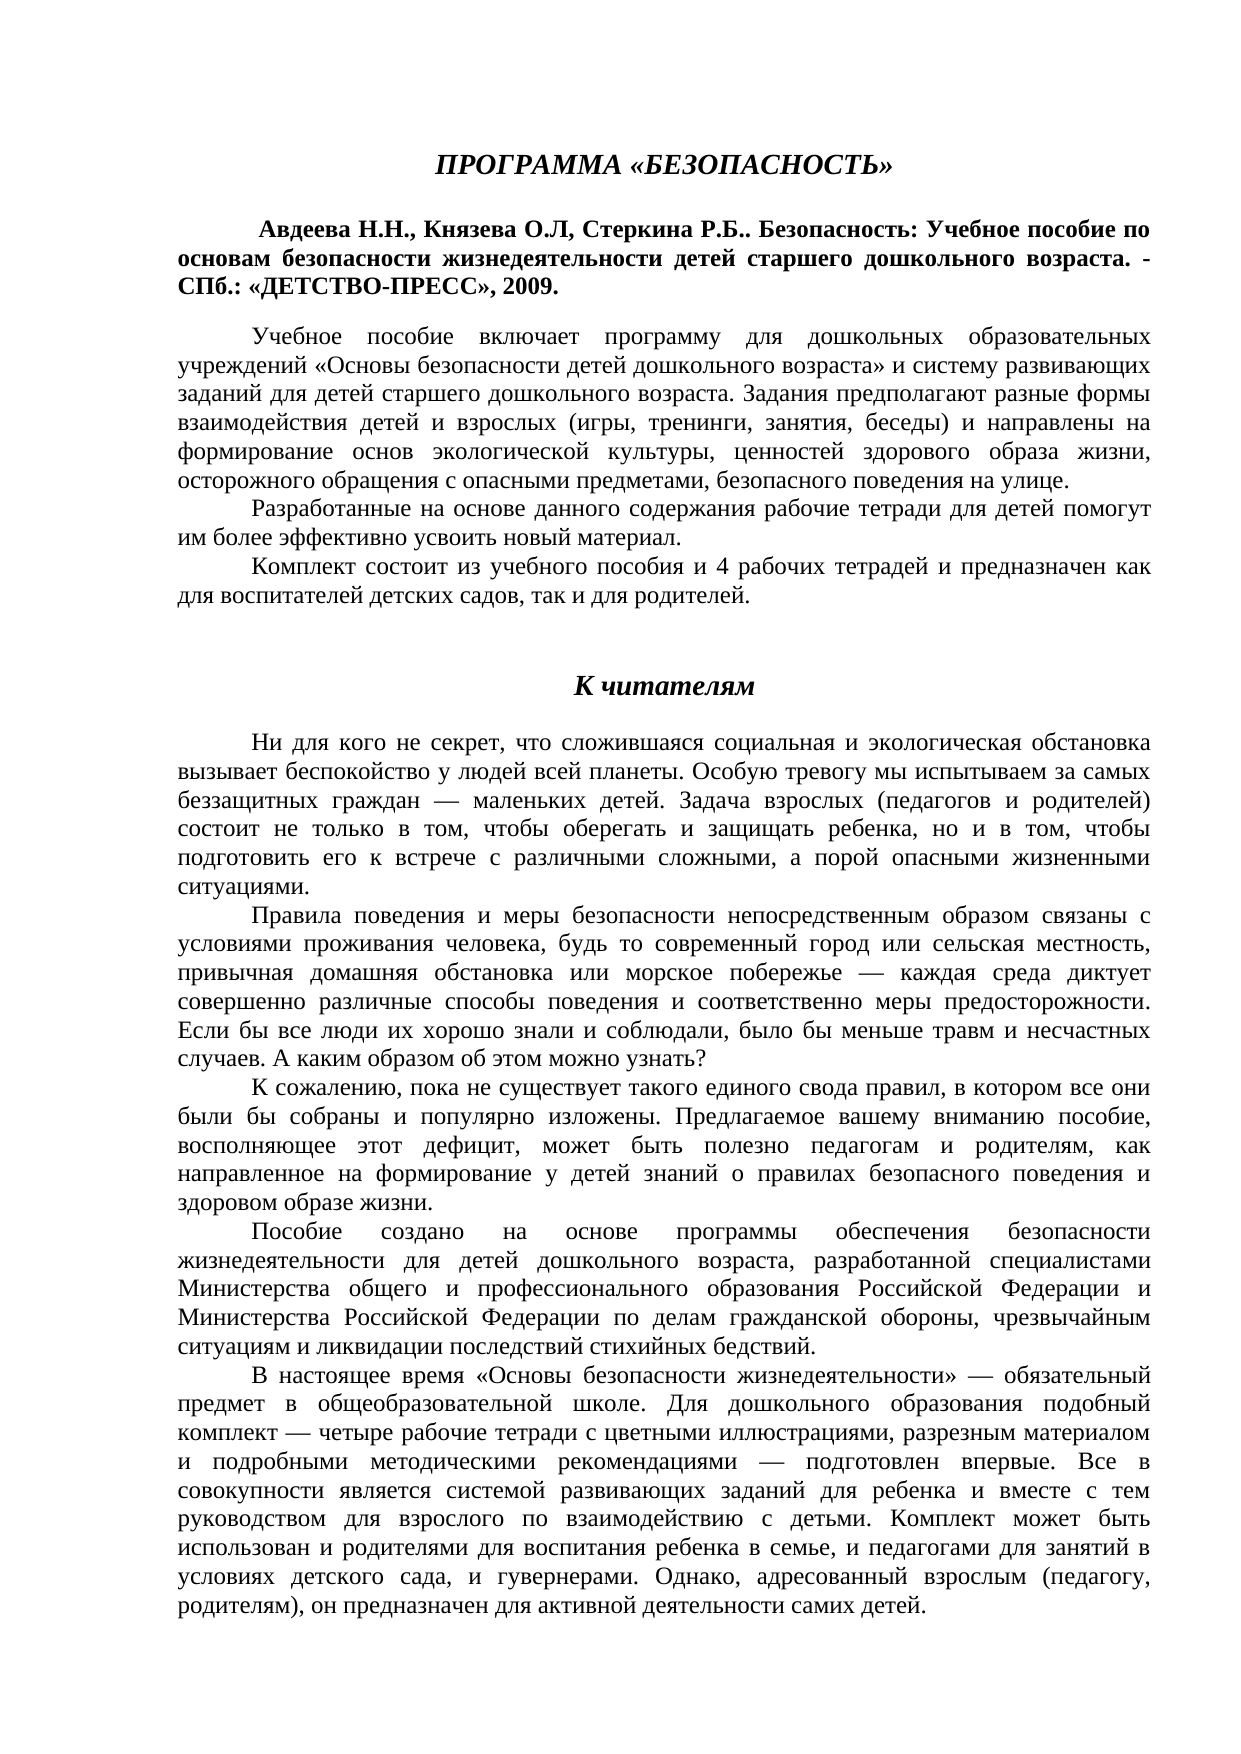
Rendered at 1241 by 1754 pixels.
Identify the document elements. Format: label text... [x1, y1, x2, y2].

text В настоящее время «Основы безопасности жизнедеятельности» — обязательный предмет в общеобразовательной школе. Для дошкольного образования подобный комплект — четыре рабочие тетради с цветными иллюстрациями, разрезным материалом и подробными методическими рекомендациями — подготовлен впервые. Все в совокупности является системой развивающих заданий для ребенка и вместе с тем руководством для взрослого по взаимодействию с детьми. Комплект может быть использован и родителями для воспитания ребенка в семье, и педагогами для занятий в условиях детского сада, и гувернерами. Однако, адресованный взрослым (педагогу, родителям), он предназначен для активной деятельности самих детей. [177, 1360, 1152, 1618]
text Пособие создано на основе программы обеспечения безопасности жизнедеятельности для детей дошкольного возраста, разработанной специалистами Министерства общего и профессионального образования Российской Федерации и Министерства Российской Федерации по делам гражданской обороны, чрезвычайным ситуациям и ликвидации последствий стихийных бедствий. [177, 1216, 1152, 1360]
text Правила поведения и меры безопасности непосредственным образом связаны с условиями проживания человека, будь то современный город или сельская местность, привычная домашняя обстановка или морское побережье — каждая среда диктует совершенно различные способы поведения и соответственно меры предосторожности. Если бы все люди их хорошо знали и соблюдали, было бы меньше травм и несчастных случаев. А каким образом об этом можно узнать? [177, 900, 1152, 1072]
text Ни для кого не секрет, что сложившаяся социальная и экологическая обстановка вызывает беспокойство у людей всей планеты. Особую тревогу мы испытываем за самых беззащитных граждан — маленьких детей. Задача взрослых (педагогов и родителей) состоит не только в том, чтобы оберегать и защищать ребенка, но и в том, чтобы подготовить его к встрече с различными сложными, а порой опасными жизненными ситуациями. [177, 727, 1152, 900]
text Учебное пособие включает программу для дошкольных образовательных учреждений «Основы безопасности детей дошкольного возраста» и систему развивающих заданий для детей старшего дошкольного возраста. Задания предполагают разные формы взаимодействия детей и взрослых (игры, тренинги, занятия, беседы) и направлены на формирование основ экологической культуры, ценностей здорового образа жизни, осторожного обращения с опасными предметами, безопасного поведения на улице. [177, 321, 1152, 493]
text К читателям [177, 668, 1152, 701]
text Разработанные на основе данного содержания рабочие тетради для детей помогут им более эффективно усвоить новый материал. [177, 493, 1152, 551]
text Авдеева Н.Н., Князева О.Л, Стеркина Р.Б.. Безопасность: Учебное пособие по основам безопасности жизнедеятельности детей старшего дошкольного возраста. - СПб.: «ДЕТСТВО-ПРЕСС», 2009. [177, 214, 1152, 300]
text Комплект состоит из учебного пособия и 4 рабочих тетрадей и предназначен как для воспитателей детских садов, так и для родителей. [177, 551, 1152, 608]
text К сожалению, пока не существует такого единого свода правил, в котором все они были бы собраны и популярно изложены. Предлагаемое вашему вниманию пособие, восполняющее этот дефицит, может быть полезно педагогам и родителям, как направленное на формирование у детей знаний о правилах безопасного поведения и здоровом образе жизни. [177, 1072, 1152, 1216]
text ПРОГРАММА «БЕЗОПАСНОСТЬ» [177, 147, 1152, 180]
